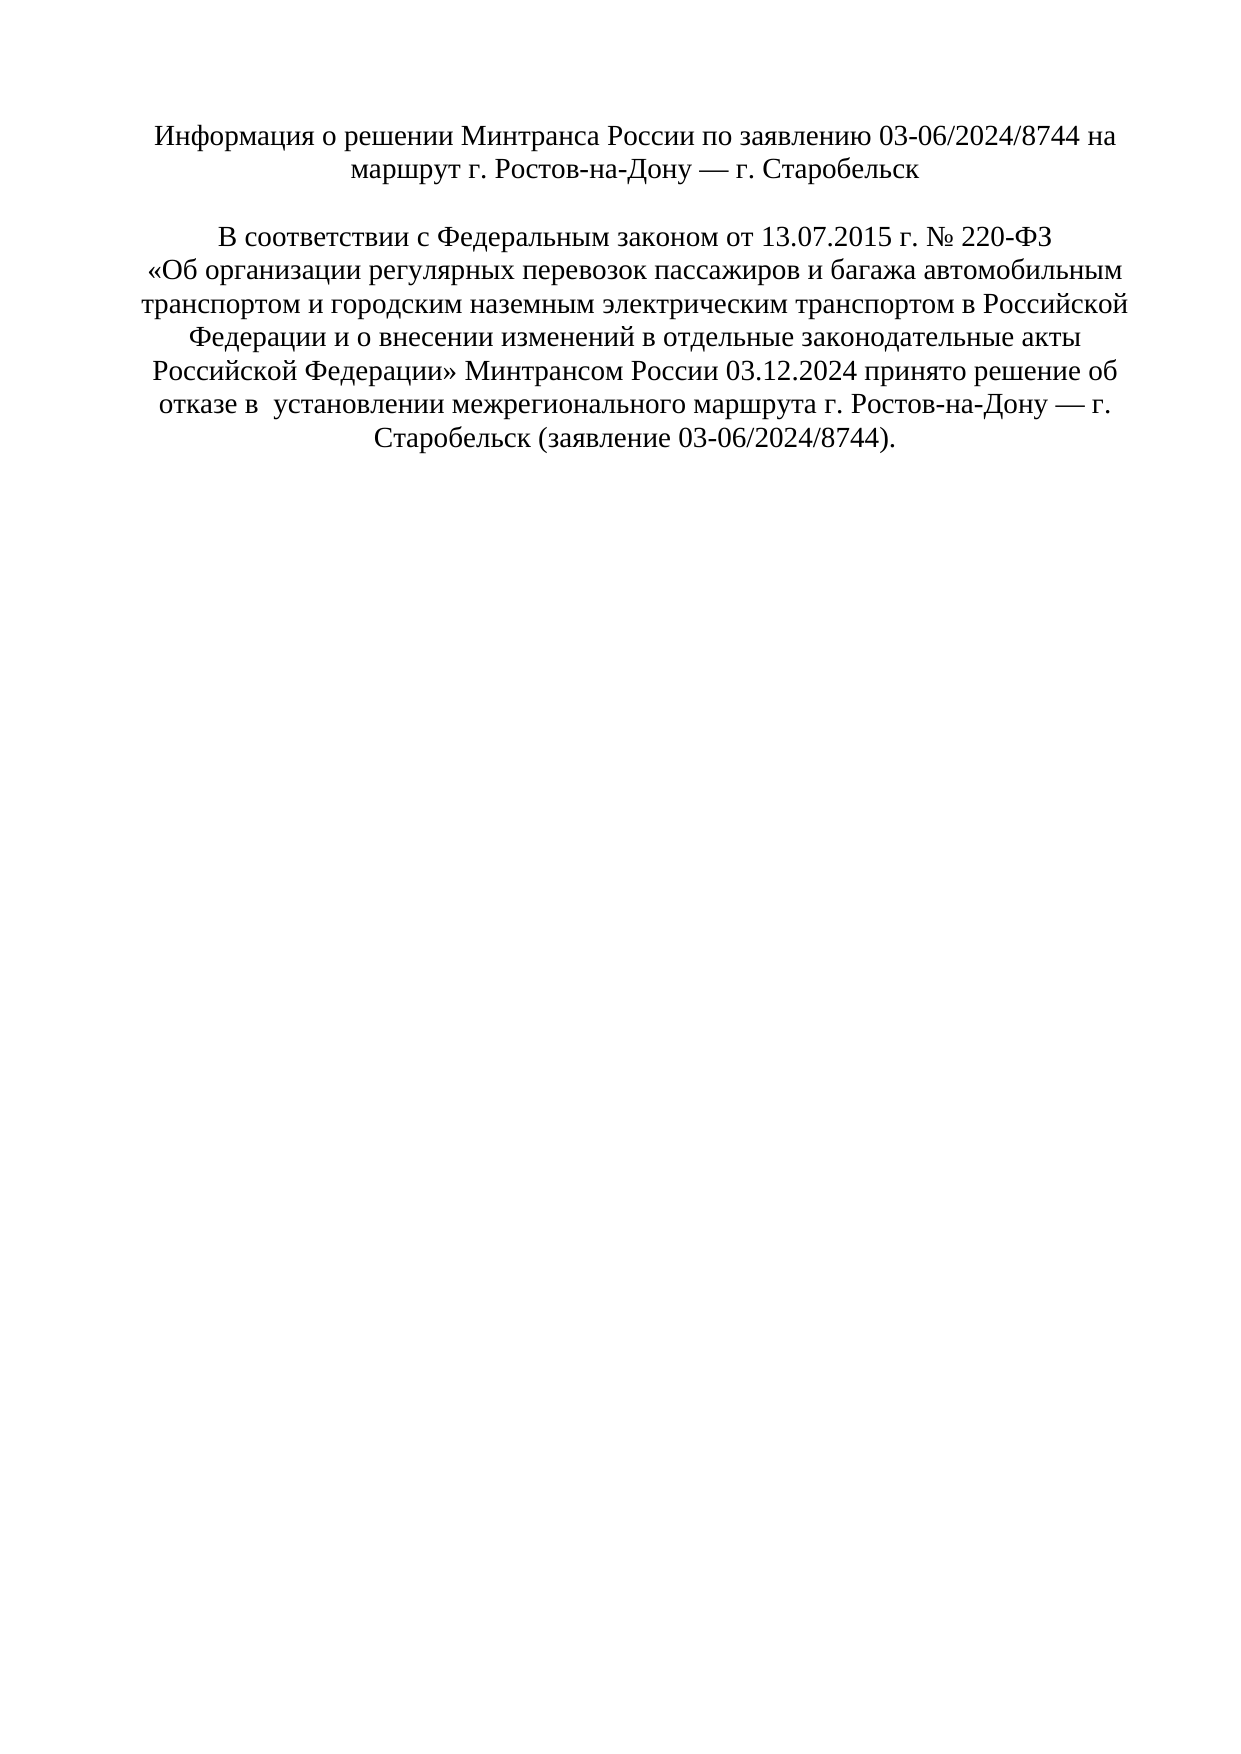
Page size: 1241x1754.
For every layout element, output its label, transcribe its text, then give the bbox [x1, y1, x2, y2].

text Информация о решении Минтранса России по заявлению 03-06/2024/8744 на маршрут г. Ростов-на-Дону — г. Старобельск [118, 118, 1152, 185]
text В соответствии с Федеральным законом от 13.07.2015 г. № 220-ФЗ «Об организации регулярных перевозок пассажиров и багажа автомобильным транспортом и городским наземным электрическим транспортом в Российской Федерации и о внесении изменений в отдельные законодательные акты Российской Федерации» Минтрансом России 03.12.2024 принято решение об отказе в установлении межрегионального маршрута г. Ростов-на-Дону — г. Старобельск (заявление 03-06/2024/8744). [118, 219, 1152, 453]
